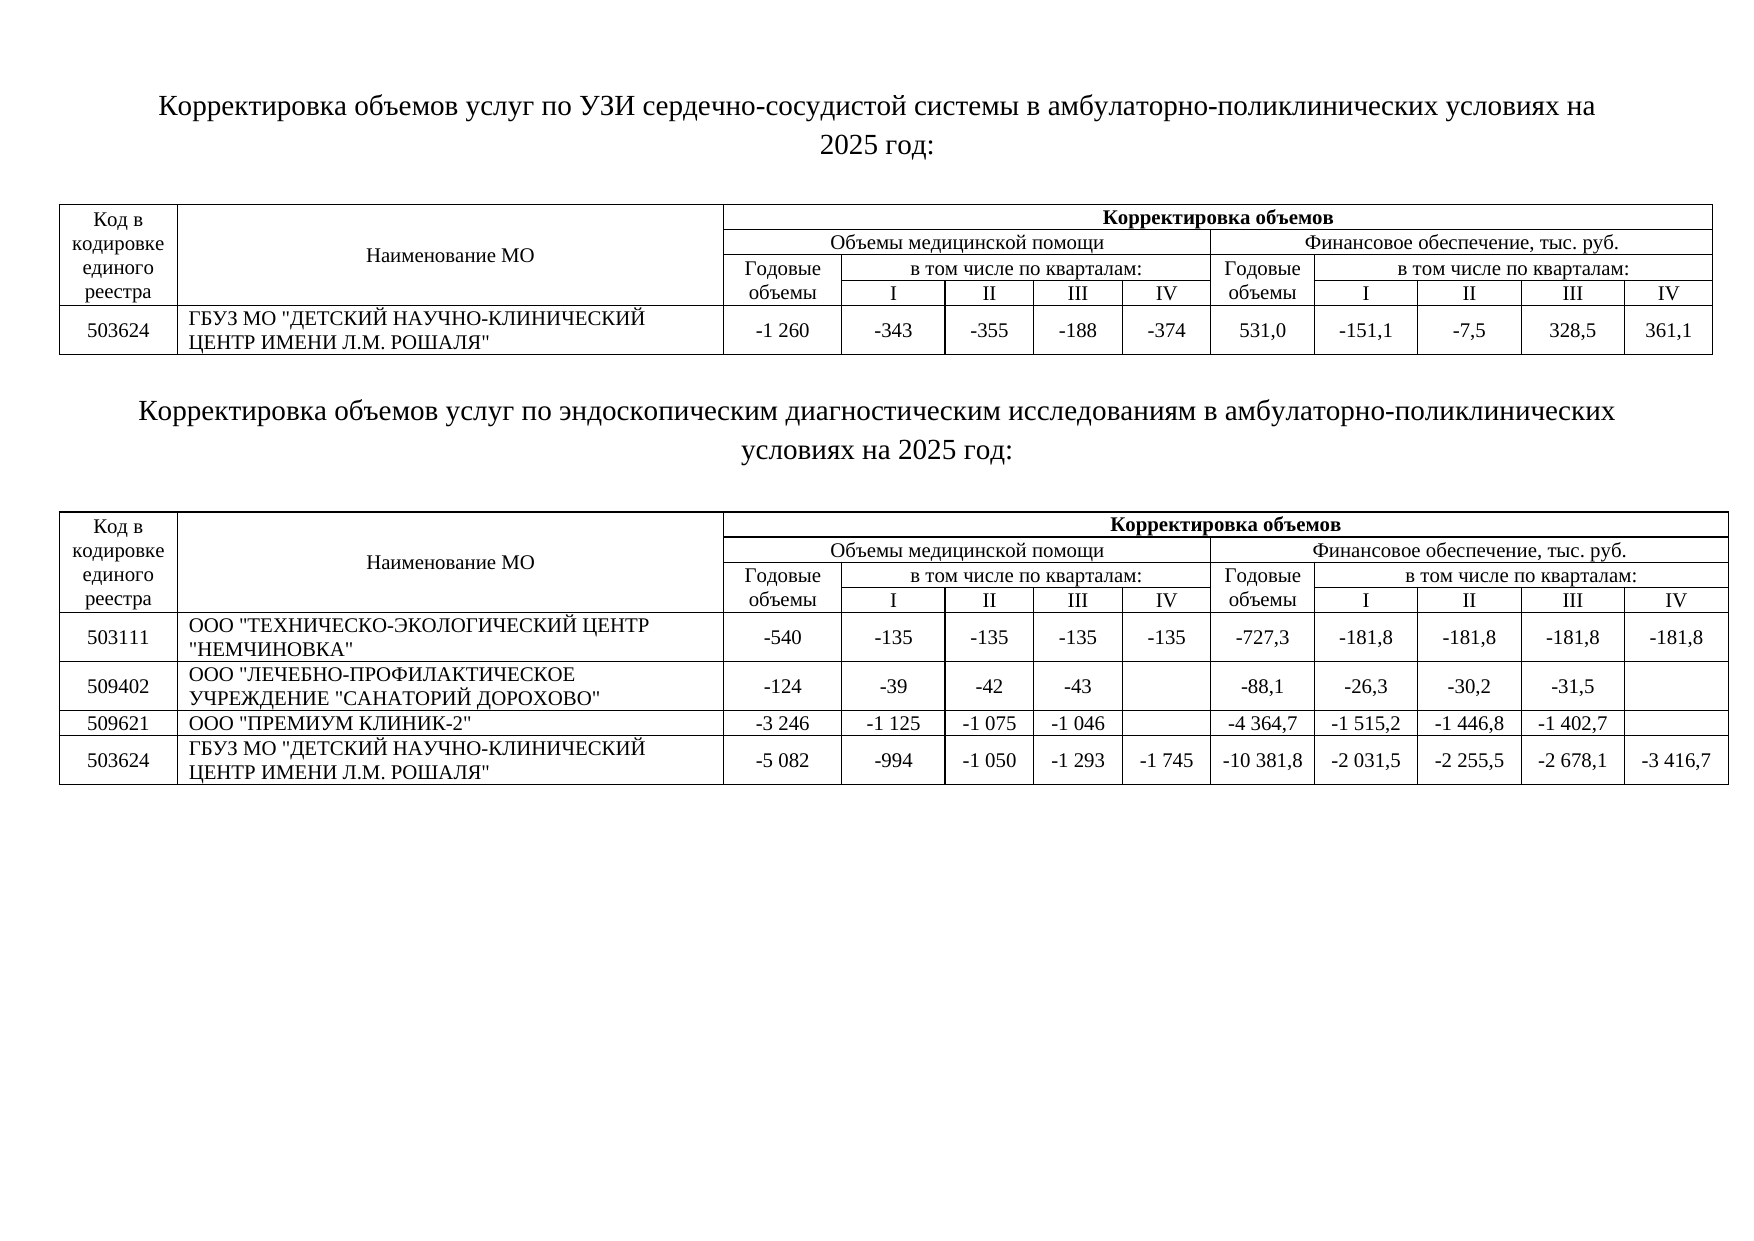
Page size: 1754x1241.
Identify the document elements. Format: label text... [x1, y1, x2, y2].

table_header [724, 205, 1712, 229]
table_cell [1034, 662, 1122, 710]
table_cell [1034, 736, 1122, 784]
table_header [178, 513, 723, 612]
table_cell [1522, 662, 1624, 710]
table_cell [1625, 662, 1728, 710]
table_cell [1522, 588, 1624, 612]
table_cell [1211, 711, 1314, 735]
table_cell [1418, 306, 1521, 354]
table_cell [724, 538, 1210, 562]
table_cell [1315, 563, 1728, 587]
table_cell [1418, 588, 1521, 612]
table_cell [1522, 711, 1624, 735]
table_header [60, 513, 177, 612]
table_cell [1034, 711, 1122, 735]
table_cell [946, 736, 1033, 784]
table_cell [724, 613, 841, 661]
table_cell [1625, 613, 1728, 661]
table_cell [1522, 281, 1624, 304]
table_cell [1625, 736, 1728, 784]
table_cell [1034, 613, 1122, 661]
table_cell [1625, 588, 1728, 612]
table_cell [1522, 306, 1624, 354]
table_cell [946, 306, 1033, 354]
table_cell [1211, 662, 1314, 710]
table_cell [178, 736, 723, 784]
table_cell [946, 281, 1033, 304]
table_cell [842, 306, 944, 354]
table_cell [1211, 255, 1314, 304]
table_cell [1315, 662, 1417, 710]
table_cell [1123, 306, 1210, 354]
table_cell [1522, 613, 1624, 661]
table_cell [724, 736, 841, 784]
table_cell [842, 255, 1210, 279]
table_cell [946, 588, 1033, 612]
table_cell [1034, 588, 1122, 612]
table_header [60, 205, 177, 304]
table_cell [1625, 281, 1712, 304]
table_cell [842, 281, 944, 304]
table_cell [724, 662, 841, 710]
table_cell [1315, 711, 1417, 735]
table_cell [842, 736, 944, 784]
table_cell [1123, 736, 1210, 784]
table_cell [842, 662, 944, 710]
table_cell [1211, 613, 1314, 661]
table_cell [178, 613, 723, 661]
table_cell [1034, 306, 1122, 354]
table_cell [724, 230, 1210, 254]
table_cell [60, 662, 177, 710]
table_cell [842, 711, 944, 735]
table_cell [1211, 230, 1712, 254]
text Корректировка объемов услуг по эндоскопическим диагностическим исследованиям в амбулаторно-поликлинических условиях на 2025 год: [118, 393, 1636, 465]
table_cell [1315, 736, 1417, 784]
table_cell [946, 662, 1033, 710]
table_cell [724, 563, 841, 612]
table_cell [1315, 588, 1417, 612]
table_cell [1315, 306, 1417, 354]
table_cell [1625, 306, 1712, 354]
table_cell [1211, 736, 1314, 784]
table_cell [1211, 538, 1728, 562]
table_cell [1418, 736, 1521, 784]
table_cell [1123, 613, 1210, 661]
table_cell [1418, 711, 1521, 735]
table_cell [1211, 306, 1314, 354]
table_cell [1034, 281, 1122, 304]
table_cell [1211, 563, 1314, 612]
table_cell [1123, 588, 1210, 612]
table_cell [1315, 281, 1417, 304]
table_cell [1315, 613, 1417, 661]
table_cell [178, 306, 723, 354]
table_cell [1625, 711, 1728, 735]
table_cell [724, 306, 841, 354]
text Корректировка объемов услуг по УЗИ сердечно-сосудистой системы в амбулаторно-поликлинических условиях на 2025 год: [118, 88, 1636, 161]
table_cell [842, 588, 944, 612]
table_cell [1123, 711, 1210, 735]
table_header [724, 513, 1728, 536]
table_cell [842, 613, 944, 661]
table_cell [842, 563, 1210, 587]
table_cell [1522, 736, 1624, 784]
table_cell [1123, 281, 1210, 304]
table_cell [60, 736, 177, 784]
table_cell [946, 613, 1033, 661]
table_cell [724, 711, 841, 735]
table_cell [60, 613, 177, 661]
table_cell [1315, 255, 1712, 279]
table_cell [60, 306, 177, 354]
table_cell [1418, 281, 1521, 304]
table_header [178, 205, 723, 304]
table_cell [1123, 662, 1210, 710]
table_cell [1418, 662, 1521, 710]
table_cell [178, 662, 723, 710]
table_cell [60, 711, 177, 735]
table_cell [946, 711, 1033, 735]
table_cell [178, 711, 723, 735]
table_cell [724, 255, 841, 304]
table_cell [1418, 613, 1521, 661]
